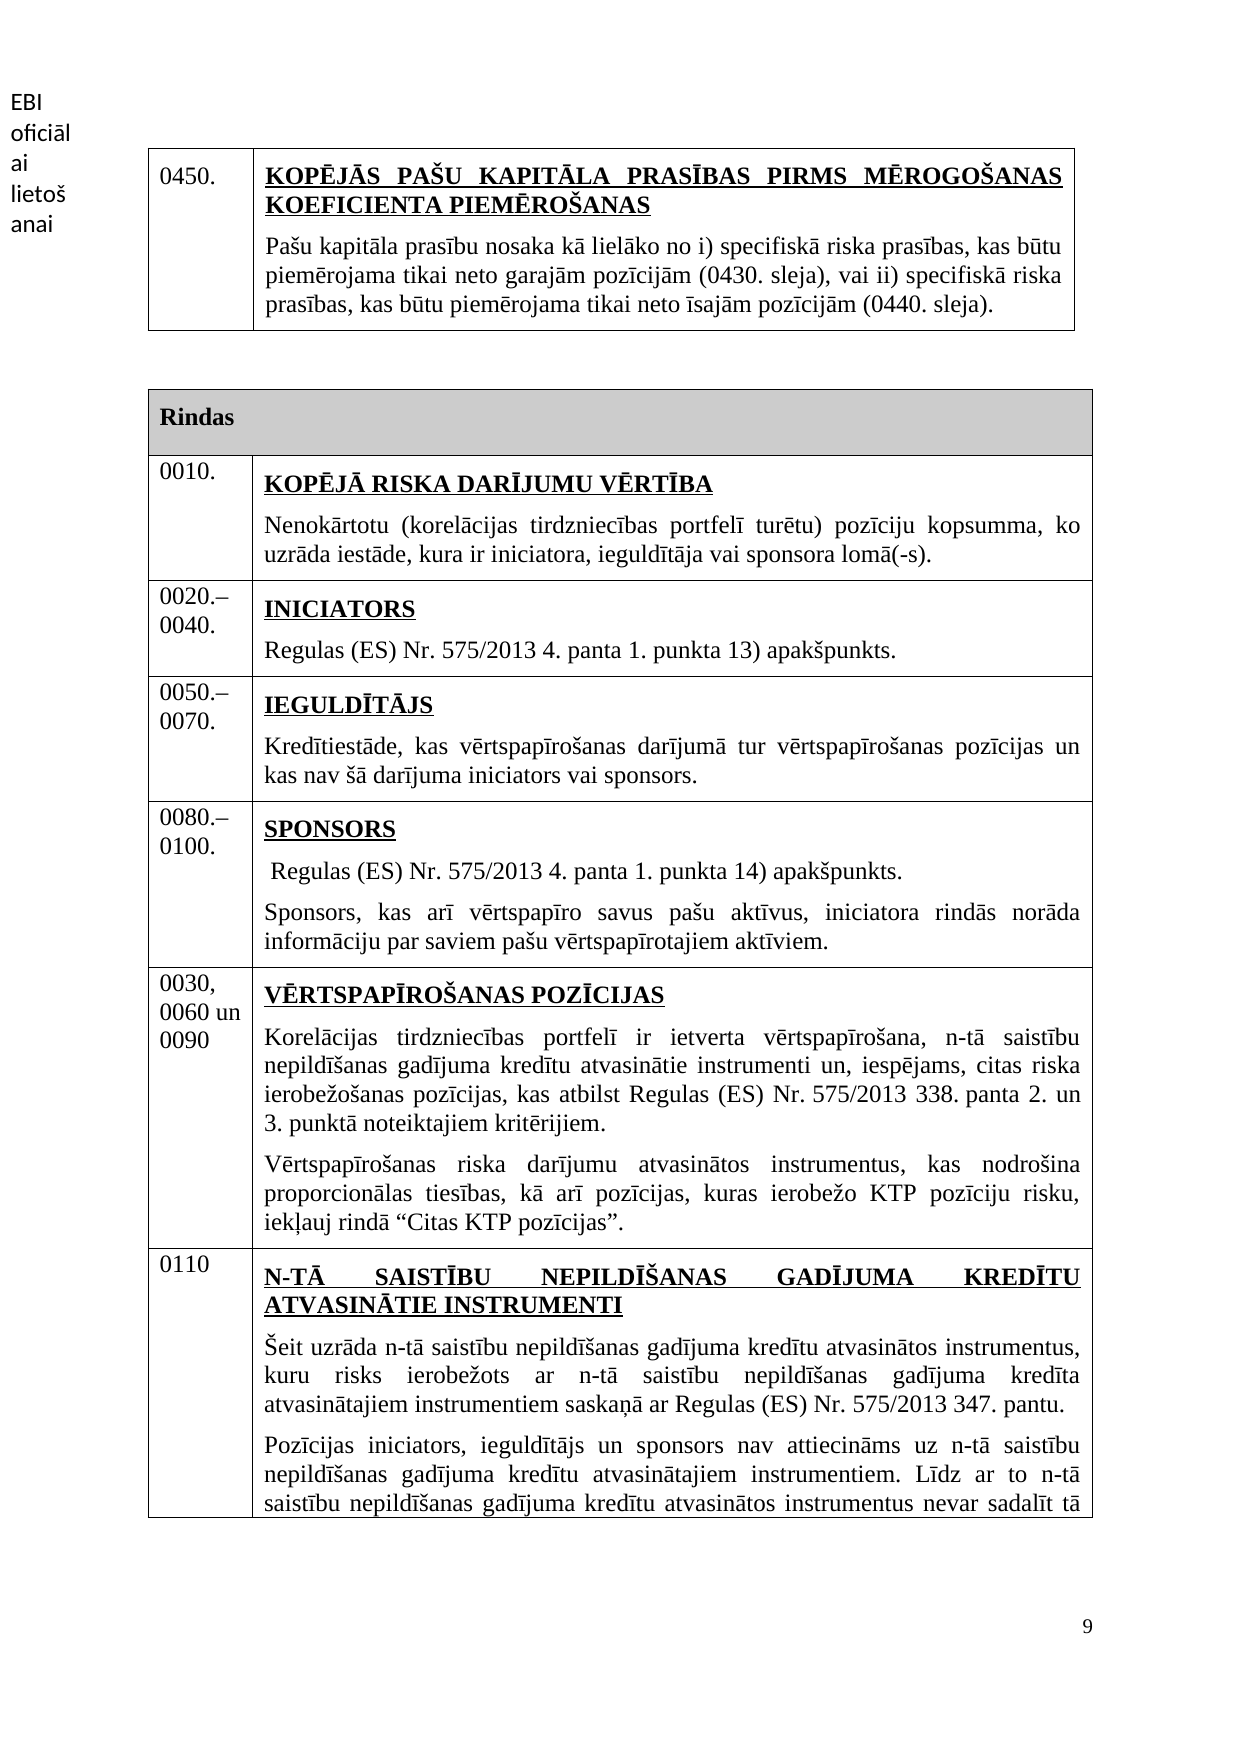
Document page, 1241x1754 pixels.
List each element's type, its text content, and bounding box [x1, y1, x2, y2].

table_cell INICIATORS Regulas (ES) Nr. 575/2013 4. panta 1. punkta 13) apakšpunkts. [253, 581, 1092, 676]
table_cell 0020.–0040. [149, 581, 252, 676]
table_cell 0010. [149, 456, 252, 580]
table_cell 0450. [149, 149, 253, 330]
table_cell SPONSORS Regulas (ES) Nr. 575/2013 4. panta 1. punkta 14) apakšpunkts. Sponsors, kas arī vērtspapīro savus pašu aktīvus, iniciatora rindās norāda informāciju par saviem pašu vērtspapīrotajiem aktīviem. [253, 802, 1092, 967]
table_cell 0080.–0100. [149, 802, 252, 967]
table_cell KOPĒJĀS PAŠU KAPITĀLA PRASĪBAS PIRMS MĒROGOŠANAS KOEFICIENTA PIEMĒROŠANAS Pašu kapitāla prasību nosaka kā lielāko no i) specifiskā riska prasības, kas būtu piemērojama tikai neto garajām pozīcijām (0430. sleja), vai ii) specifiskā riska prasības, kas būtu piemērojama tikai neto īsajām pozīcijām (0440. sleja). [254, 149, 1074, 330]
table_cell IEGULDĪTĀJS Kredītiestāde, kas vērtspapīrošanas darījumā tur vērtspapīrošanas pozīcijas un kas nav šā darījuma iniciators vai sponsors. [253, 677, 1092, 801]
table_cell 0110 [149, 1249, 252, 1517]
table_header Rindas [149, 390, 1092, 455]
table_cell 0050.–0070. [149, 677, 252, 801]
table_cell VĒRTSPAPĪROŠANAS POZĪCIJAS Korelācijas tirdzniecības portfelī ir ietverta vērtspapīrošana, n-tā saistību nepildīšanas gadījuma kredītu atvasinātie instrumenti un, iespējams, citas riska ierobežošanas pozīcijas, kas atbilst Regulas (ES) Nr. 575/2013 338. panta 2. un 3. punktā noteiktajiem kritērijiem. Vērtspapīrošanas riska darījumu atvasinātos instrumentus, kas nodrošina proporcionālas tiesības, kā arī pozīcijas, kuras ierobežo KTP pozīciju risku, iekļauj rindā “Citas KTP pozīcijas”. [253, 968, 1092, 1248]
table_cell KOPĒJĀ RISKA DARĪJUMU VĒRTĪBA Nenokārtotu (korelācijas tirdzniecības portfelī turētu) pozīciju kopsumma, ko uzrāda iestāde, kura ir iniciatora, ieguldītāja vai sponsora lomā(-s). [253, 456, 1092, 580]
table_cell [253, 1249, 1092, 1517]
table_cell 0030, 0060 un 0090 [149, 968, 252, 1248]
